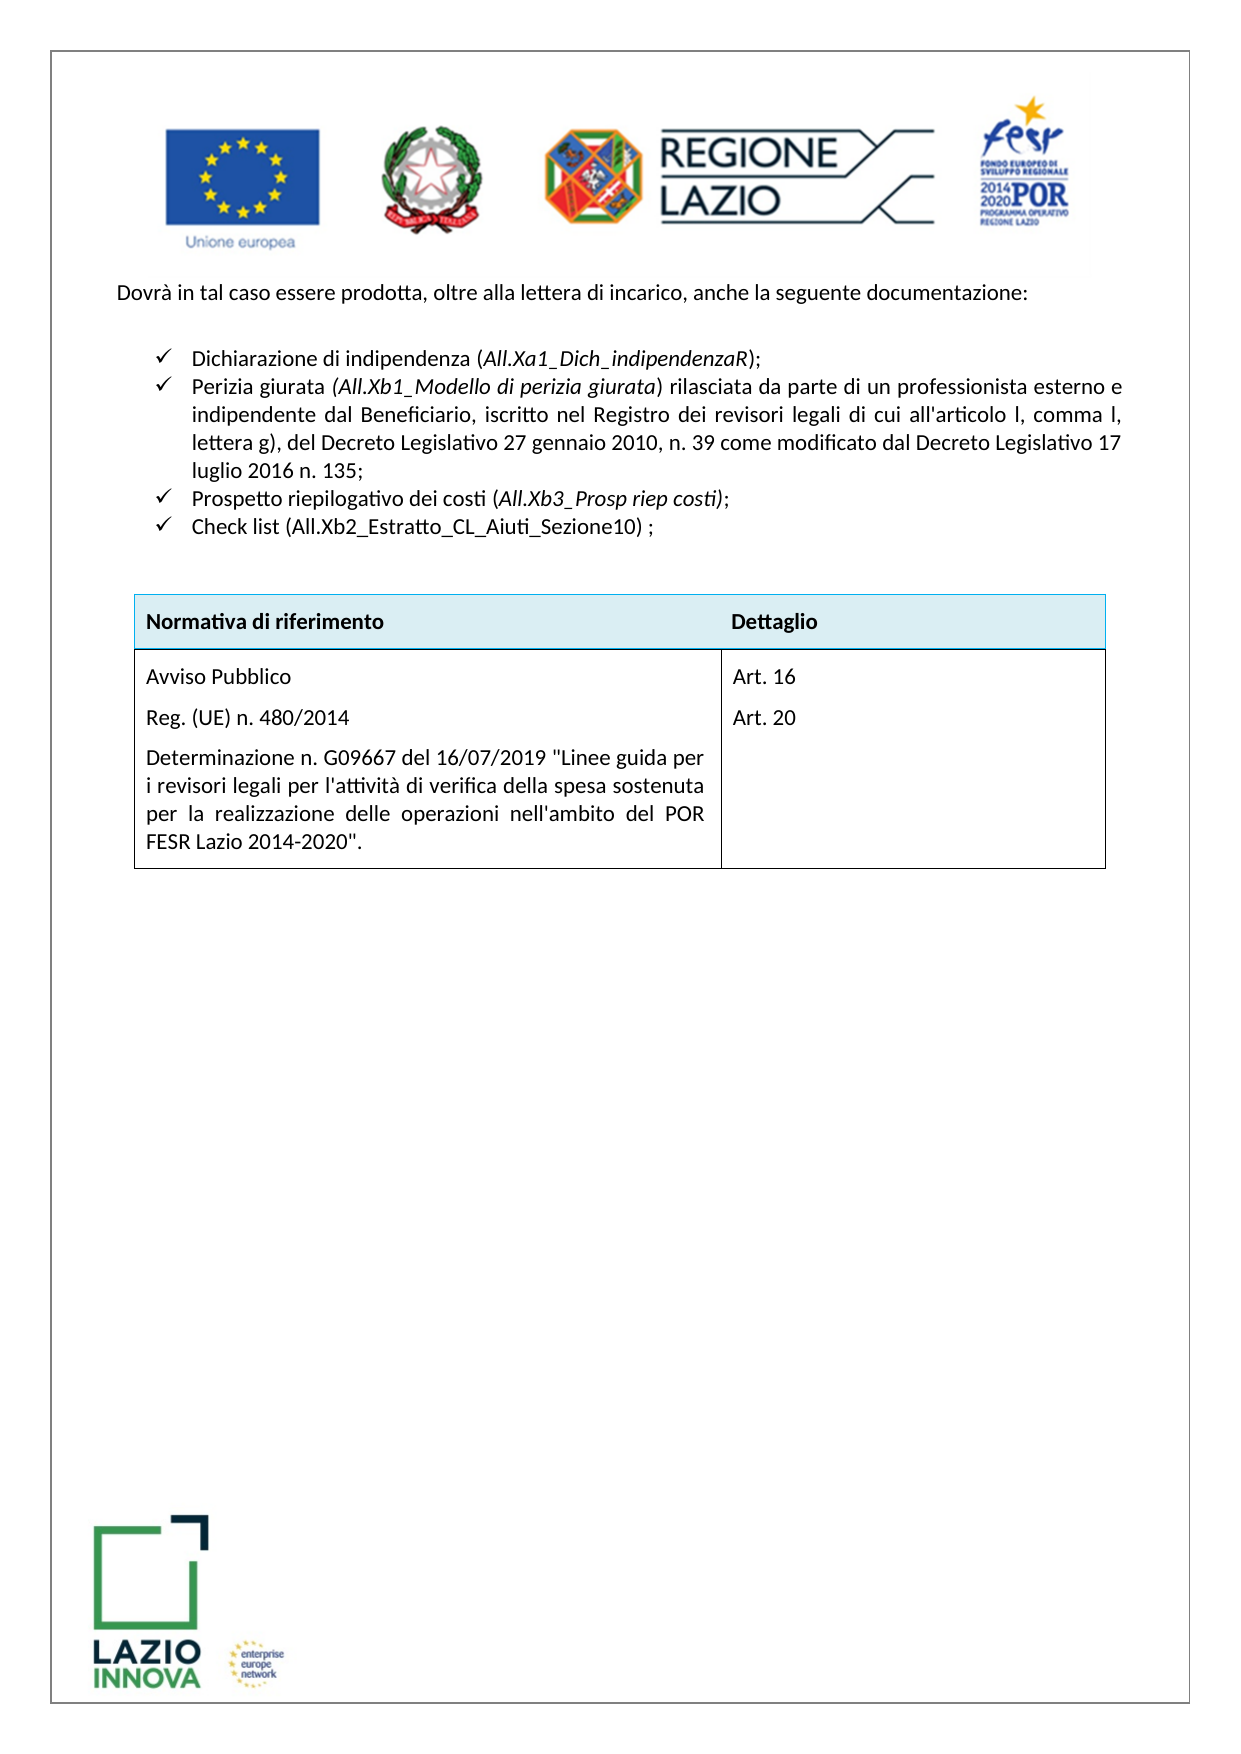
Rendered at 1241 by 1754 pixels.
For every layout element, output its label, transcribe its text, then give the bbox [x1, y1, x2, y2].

list Prospetto riepilogativo dei costi (All.Xb3_Prosp riep costi); [154, 484, 1123, 512]
list Check list (All.Xb2_Estratto_CL_Aiuti_Sezione10) ; [154, 512, 1123, 541]
picture [147, 72, 1093, 279]
table_header Avviso Pubblico Reg. (UE) n. 480/2014 Determinazione n. G09667 del 16/07/2019 "Linee guida per i revisori legali per l'attività di verifica della spesa sostenuta per la realizzazione delle operazioni nell'ambito del POR FESR Lazio 2014-2020". [135, 650, 721, 868]
list Dichiarazione di indipendenza (All.Xa1_Dich_indipendenzaR); [154, 344, 1123, 372]
picture [53, 1439, 1187, 1701]
list Perizia giurata (All.Xb1_Modello di perizia giurata) rilasciata da parte di un professionista esterno e indipendente dal Beneficiario, iscritto nel Registro dei revisori legali di cui all'articolo l, comma l, lettera g), del Decreto Legislativo 27 gennaio 2010, n. 39 come modificato dal Decreto Legislativo 17 luglio 2016 n. 135; [154, 372, 1123, 484]
picture [0, 1439, 1218, 1754]
text Dovrà in tal caso essere prodotta, oltre alla lettera di incarico, anche la seguente documentazione: [117, 278, 1123, 306]
table_header Normativa di riferimento [135, 595, 720, 648]
table_header Dettaglio [720, 595, 1105, 648]
table_header Art. 16 Art. 20 [722, 650, 1105, 868]
